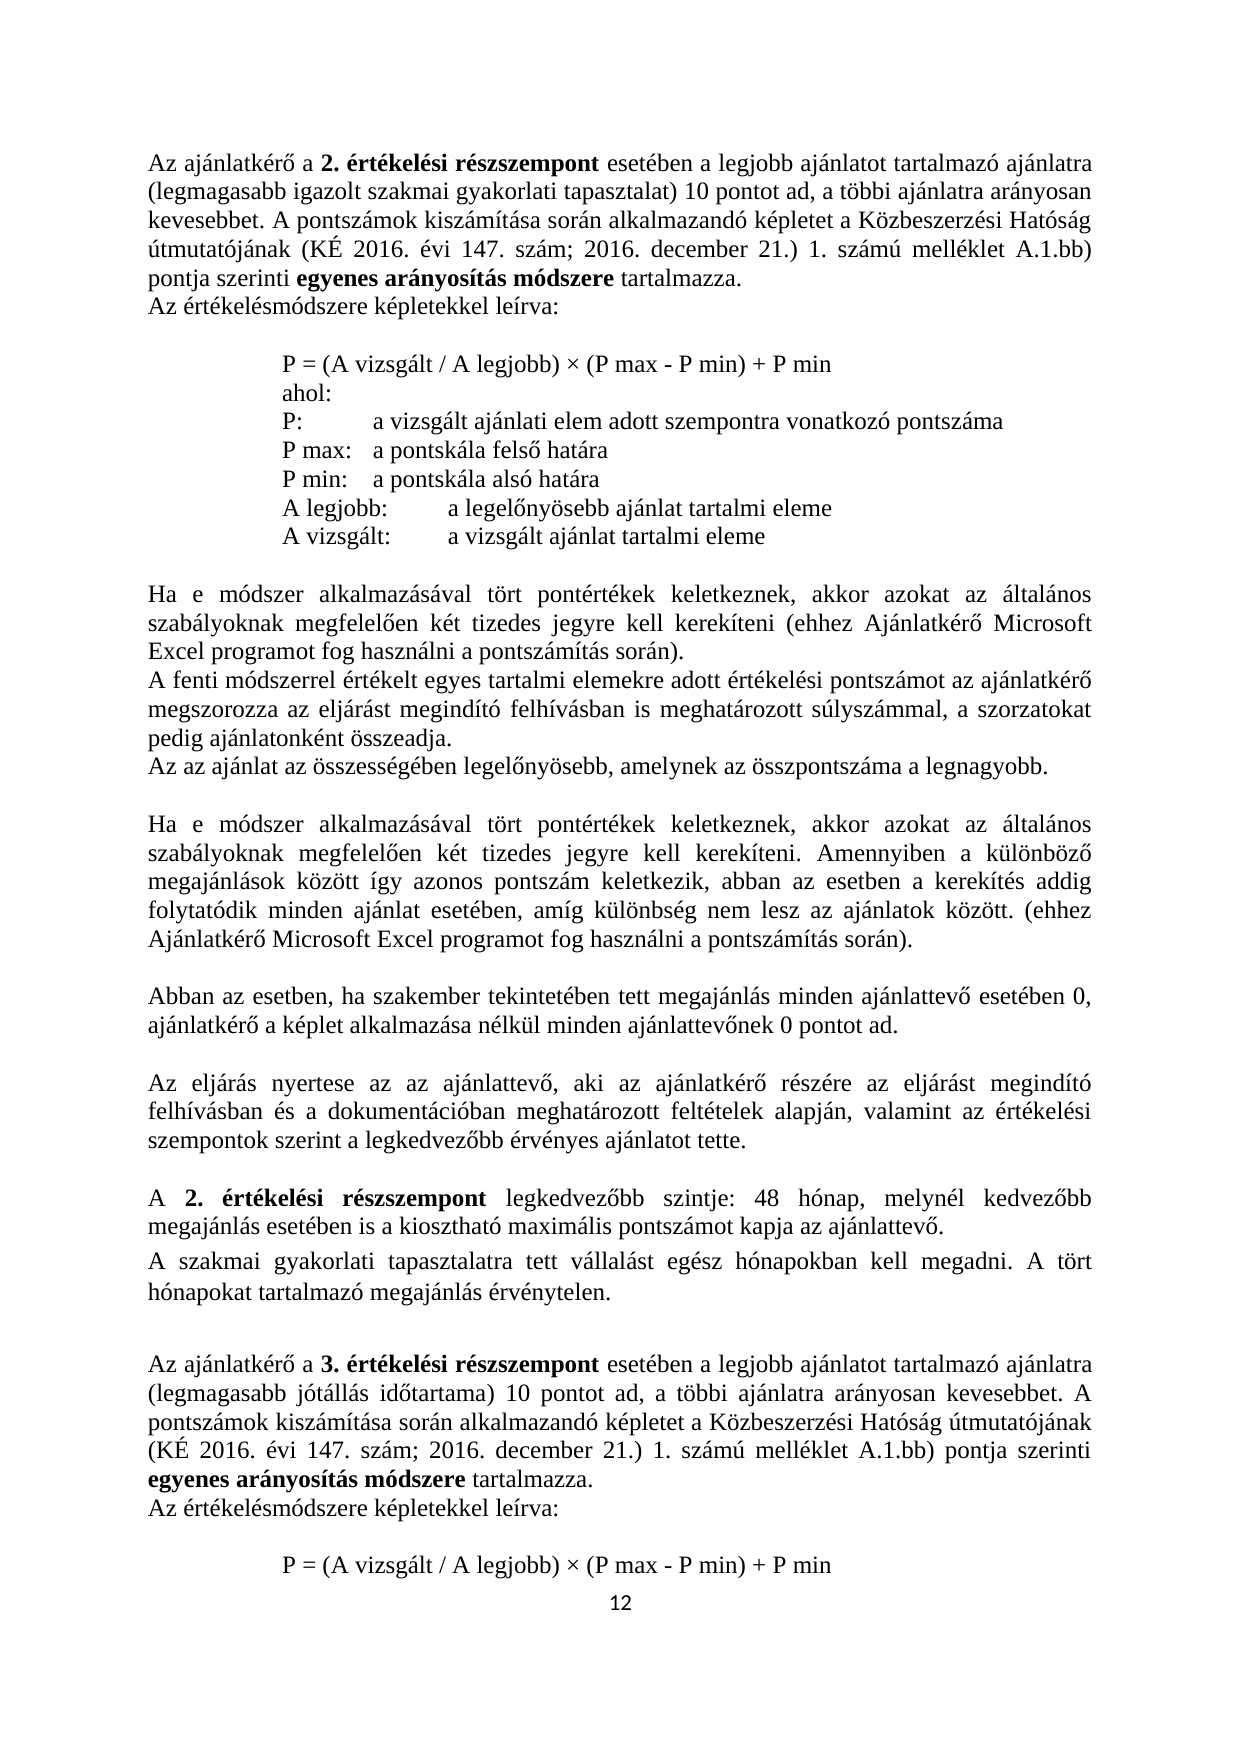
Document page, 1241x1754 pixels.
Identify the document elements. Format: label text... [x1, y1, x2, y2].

text Az az ajánlat az összességében legelőnyösebb, amelynek az összpontszáma a legnagyobb. [148, 751, 1092, 780]
text Az értékelésmódszere képletekkel leírva: [148, 1493, 1092, 1522]
text Abban az esetben, ha szakember tekintetében tett megajánlás minden ajánlattevő esetében 0, ajánlatkérő a képlet alkalmazása nélkül minden ajánlattevőnek 0 pontot ad. [148, 981, 1092, 1039]
text A legjobb: a legelőnyösebb ajánlat tartalmi eleme [207, 493, 1092, 521]
text Az értékelésmódszere képletekkel leírva: [148, 291, 1092, 320]
text A fenti módszerrel értékelt egyes tartalmi elemekre adott értékelési pontszámot az ajánlatkérő megszorozza az eljárást megindító felhívásban is meghatározott súlyszámmal, a szorzatokat pedig ajánlatonként összeadja. [148, 665, 1092, 751]
text P min: a pontskála alsó határa [207, 464, 1092, 493]
text Ha e módszer alkalmazásával tört pontértékek keletkeznek, akkor azokat az általános szabályoknak megfelelően két tizedes jegyre kell kerekíteni. Amennyiben a különböző megajánlások között így azonos pontszám keletkezik, abban az esetben a kerekítés addig folytatódik minden ajánlat esetében, amíg különbség nem lesz az ajánlatok között. (ehhez Ajánlatkérő Microsoft Excel programot fog használni a pontszámítás során). [148, 809, 1092, 953]
text A vizsgált: a vizsgált ajánlat tartalmi eleme [207, 521, 1092, 550]
text P = (A vizsgált / A legjobb) × (P max - P min) + P min [207, 1551, 1092, 1579]
text ahol: [207, 378, 1092, 406]
text P: a vizsgált ajánlati elem adott szempontra vonatkozó pontszáma [207, 406, 1092, 435]
text Az ajánlatkérő a 3. értékelési részszempont esetében a legjobb ajánlatot tartalmazó ajánlatra (legmagasabb jótállás időtartama) 10 pontot ad, a többi ajánlatra arányosan kevesebbet. A pontszámok kiszámítása során alkalmazandó képletet a Közbeszerzési Hatóság útmutatójának (KÉ 2016. évi 147. szám; 2016. december 21.) 1. számú melléklet A.1.bb) pontja szerinti egyenes arányosítás módszere tartalmazza. [148, 1349, 1092, 1493]
text Az eljárás nyertese az az ajánlattevő, aki az ajánlatkérő részére az eljárást megindító felhívásban és a dokumentációban meghatározott feltételek alapján, valamint az értékelési szempontok szerint a legkedvezőbb érvényes ajánlatot tette. [148, 1068, 1092, 1154]
text P = (A vizsgált / A legjobb) × (P max - P min) + P min [207, 349, 1092, 378]
text P max: a pontskála felső határa [207, 435, 1092, 464]
text A 2. értékelési részszempont legkedvezőbb szintje: 48 hónap, melynél kedvezőbb megajánlás esetében is a kiosztható maximális pontszámot kapja az ajánlattevő. [148, 1183, 1092, 1240]
text A szakmai gyakorlati tapasztalatra tett vállalást egész hónapokban kell megadni. A tört hónapokat tartalmazó megajánlás érvénytelen. [148, 1246, 1092, 1305]
text Az ajánlatkérő a 2. értékelési részszempont esetében a legjobb ajánlatot tartalmazó ajánlatra (legmagasabb igazolt szakmai gyakorlati tapasztalat) 10 pontot ad, a többi ajánlatra arányosan kevesebbet. A pontszámok kiszámítása során alkalmazandó képletet a Közbeszerzési Hatóság útmutatójának (KÉ 2016. évi 147. szám; 2016. december 21.) 1. számú melléklet A.1.bb) pontja szerinti egyenes arányosítás módszere tartalmazza. [148, 148, 1092, 291]
text Ha e módszer alkalmazásával tört pontértékek keletkeznek, akkor azokat az általános szabályoknak megfelelően két tizedes jegyre kell kerekíteni (ehhez Ajánlatkérő Microsoft Excel programot fog használni a pontszámítás során). [148, 579, 1092, 665]
